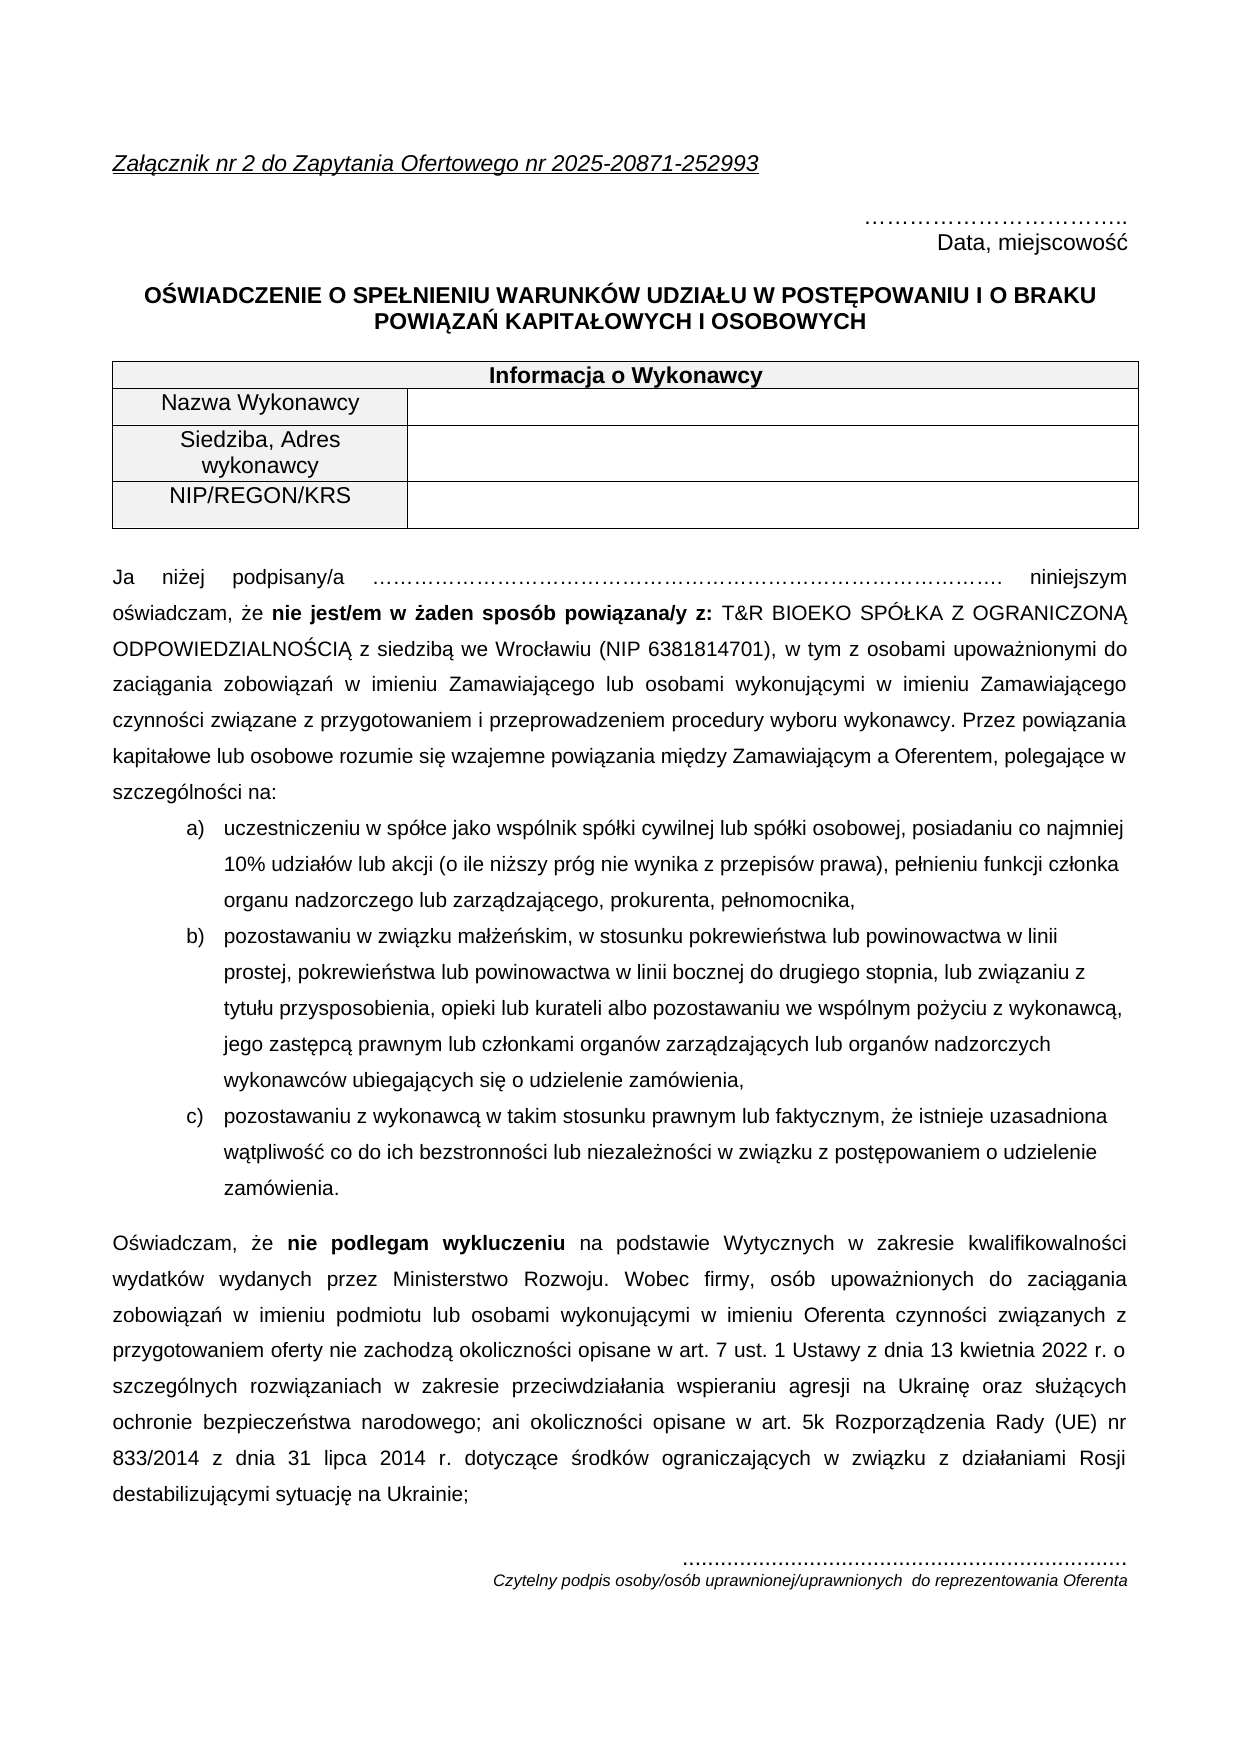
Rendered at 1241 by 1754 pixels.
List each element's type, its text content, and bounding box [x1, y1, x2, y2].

table_cell Nazwa Wykonawcy [113, 389, 407, 424]
list pozostawaniu z wykonawcą w takim stosunku prawnym lub faktycznym, że istnieje uzasadniona wątpliwość co do ich bezstronności lub niezależności w związku z postępowaniem o udzielenie zamówienia. [186, 1103, 1128, 1199]
text Data, miejscowość [112, 229, 1128, 255]
text …………………………….. [112, 203, 1128, 229]
text ...................................................................... [112, 1544, 1128, 1571]
text Załącznik nr 2 do Zapytania Ofertowego nr 2025-20871-252993 [112, 150, 1128, 176]
text OŚWIADCZENIE O SPEŁNIENIU WARUNKÓW UDZIAŁU W POSTĘPOWANIU I O BRAKU POWIĄZAŃ KAPITAŁOWYCH I OSOBOWYCH [112, 282, 1128, 334]
list uczestniczeniu w spółce jako wspólnik spółki cywilnej lub spółki osobowej, posiadaniu co najmniej 10% udziałów lub akcji (o ile niższy próg nie wynika z przepisów prawa), pełnieniu funkcji członka organu nadzorczego lub zarządzającego, prokurenta, pełnomocnika, [186, 816, 1128, 912]
text Czytelny podpis osoby/osób uprawnionej/uprawnionych do reprezentowania Oferenta [112, 1571, 1128, 1590]
table_cell [408, 426, 1138, 481]
table_cell [408, 482, 1138, 527]
list pozostawaniu w związku małżeńskim, w stosunku pokrewieństwa lub powinowactwa w linii prostej, pokrewieństwa lub powinowactwa w linii bocznej do drugiego stopnia, lub związaniu z tytułu przysposobienia, opieki lub kurateli albo pozostawaniu we wspólnym pożyciu z wykonawcą, jego zastępcą prawnym lub członkami organów zarządzających lub organów nadzorczych wykonawców ubiegających się o udzielenie zamówienia, [186, 924, 1128, 1092]
table_cell NIP/REGON/KRS [113, 482, 407, 527]
text Oświadczam, że nie podlegam wykluczeniu na podstawie Wytycznych w zakresie kwalifikowalności wydatków wydanych przez Ministerstwo Rozwoju. Wobec firmy, osób upoważnionych do zaciągania zobowiązań w imieniu podmiotu lub osobami wykonującymi w imieniu Oferenta czynności związanych z przygotowaniem oferty nie zachodzą okoliczności opisane w art. 7 ust. 1 Ustawy z dnia 13 kwietnia 2022 r. o szczególnych rozwiązaniach w zakresie przeciwdziałania wspieraniu agresji na Ukrainę oraz służących ochronie bezpieczeństwa narodowego; ani okoliczności opisane w art. 5k Rozporządzenia Rady (UE) nr 833/2014 z dnia 31 lipca 2014 r. dotyczące środków ograniczających w związku z działaniami Rosji destabilizującymi sytuację na Ukrainie; [112, 1231, 1128, 1506]
table_header Informacja o Wykonawcy [113, 362, 1138, 388]
table_cell Siedziba, Adres wykonawcy [113, 426, 407, 481]
text Ja niżej podpisany/a ………………………………………………………………………………. niniejszym oświadczam, że nie jest/em w żaden sposób powiązana/y z: T&R BIOEKO SPÓŁKA Z OGRANICZONĄ ODPOWIEDZIALNOŚCIĄ z siedzibą we Wrocławiu (NIP 6381814701), w tym z osobami upoważnionymi do zaciągania zobowiązań w imieniu Zamawiającego lub osobami wykonującymi w imieniu Zamawiającego czynności związane z przygotowaniem i przeprowadzeniem procedury wyboru wykonawcy. Przez powiązania kapitałowe lub osobowe rozumie się wzajemne powiązania między Zamawiającym a Oferentem, polegające w szczególności na: [112, 564, 1128, 804]
table_cell [408, 389, 1138, 424]
